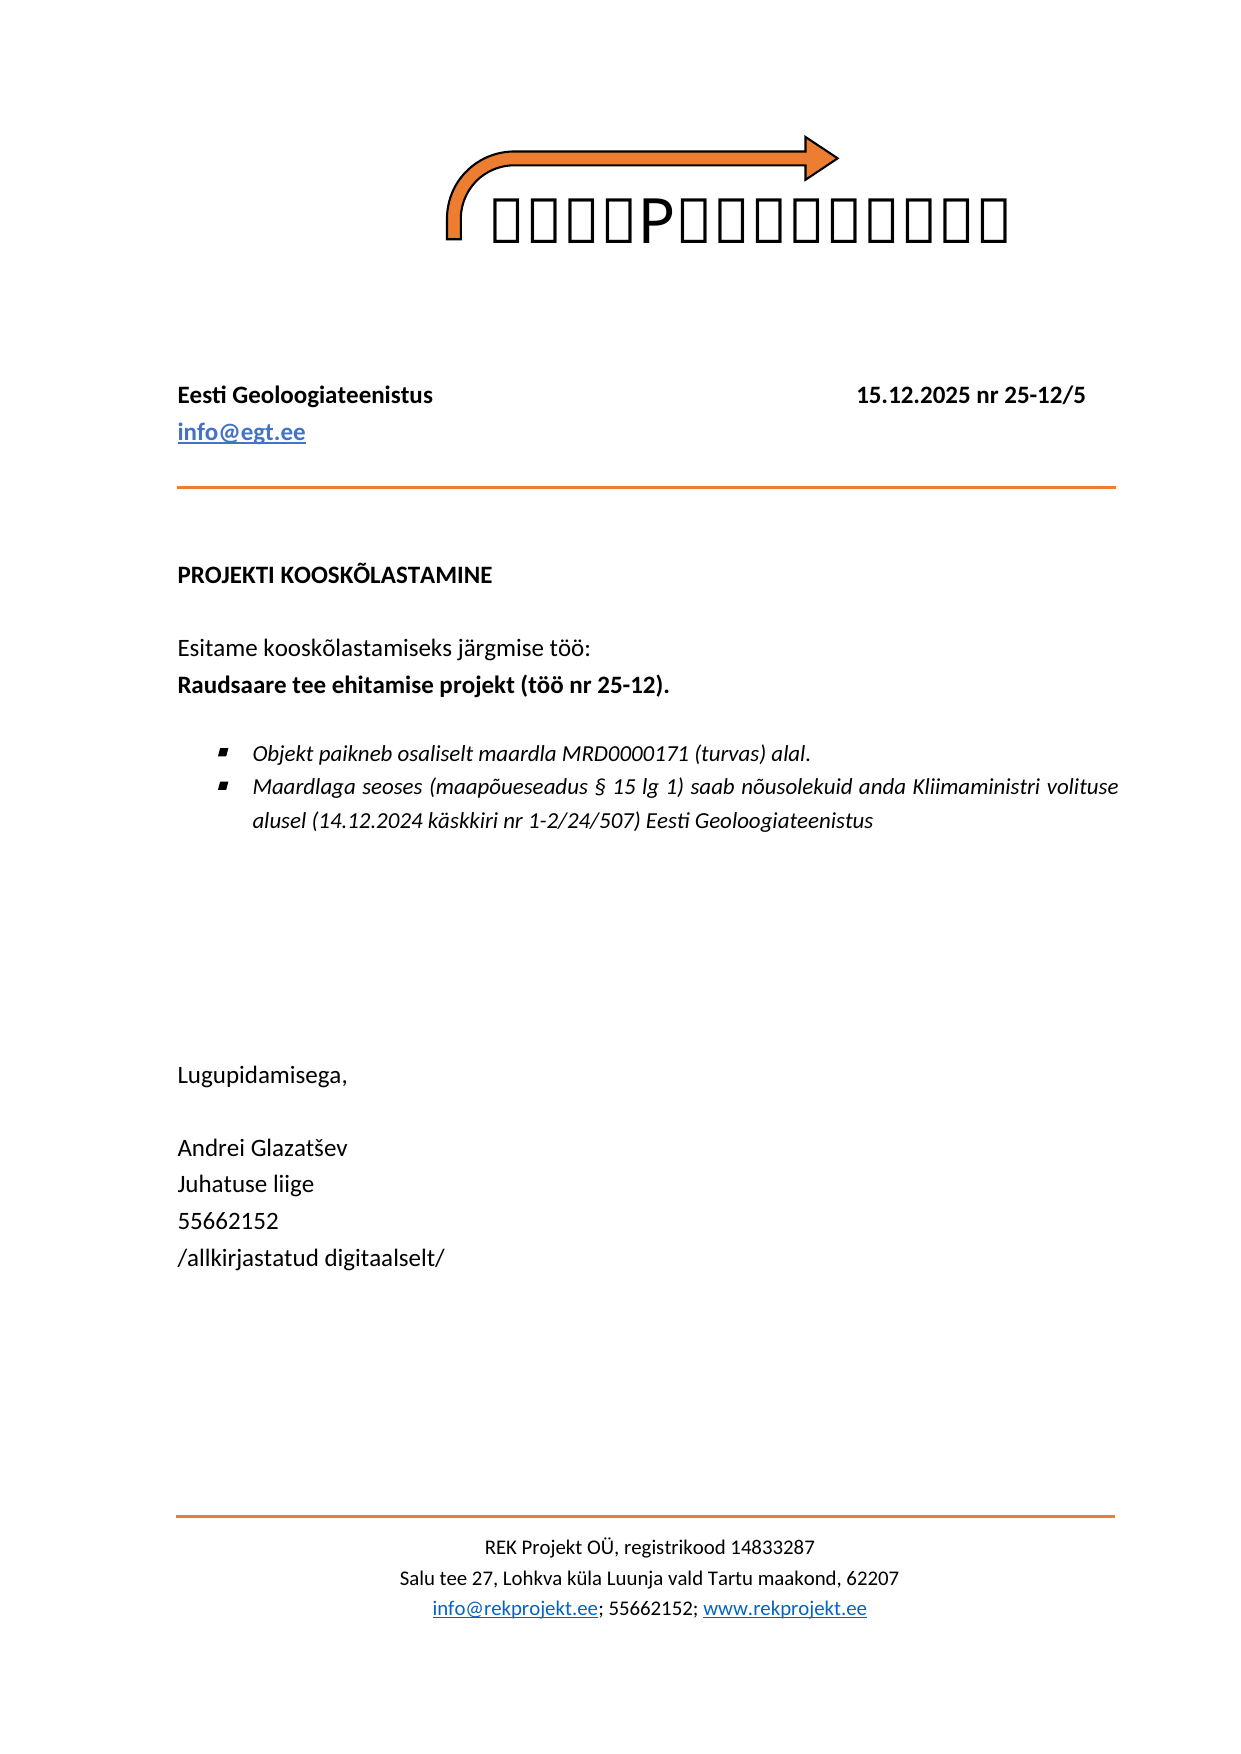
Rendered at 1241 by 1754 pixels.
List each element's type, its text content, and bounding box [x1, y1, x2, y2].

text Juhatuse liige [177, 1169, 1122, 1199]
text info@egt.ee [177, 416, 1122, 447]
list Maardlaga seoses (maapõueseadus § 15 lg 1) saab nõusolekuid anda Kliimaministri volituse alusel (14.12.2024 käskkiri nr 1-2/24/507) Eesti Geoloogiateenistus [215, 772, 1122, 834]
text PROJEKTI KOOSKÕLASTAMINE [177, 559, 1122, 590]
text Salu tee 27, Lohkva küla Luunja vald Tartu maakond, 62207 [177, 1565, 1122, 1590]
list Objekt paikneb osaliselt maardla MRD0000171 (turvas) alal. [215, 739, 1122, 767]
text REK Projekt OÜ, registrikood 14833287 [177, 1534, 1122, 1560]
text Eesti Geoloogiateenistus 15.12.2025 nr 25-12/5 [177, 379, 1122, 410]
text 55662152 [177, 1205, 1122, 1236]
text P [487, 177, 1122, 262]
text Lugupidamisega, [177, 1059, 1122, 1089]
text info@rekprojekt.ee; 55662152; www.rekprojekt.ee [177, 1595, 1122, 1621]
text Esitame kooskõlastamiseks järgmise töö: [177, 632, 1122, 663]
text Raudsaare tee ehitamise projekt (töö nr 25-12). [177, 669, 1122, 699]
text /allkirjastatud digitaalselt/ [177, 1242, 1122, 1272]
text Andrei Glazatšev [177, 1132, 1122, 1163]
